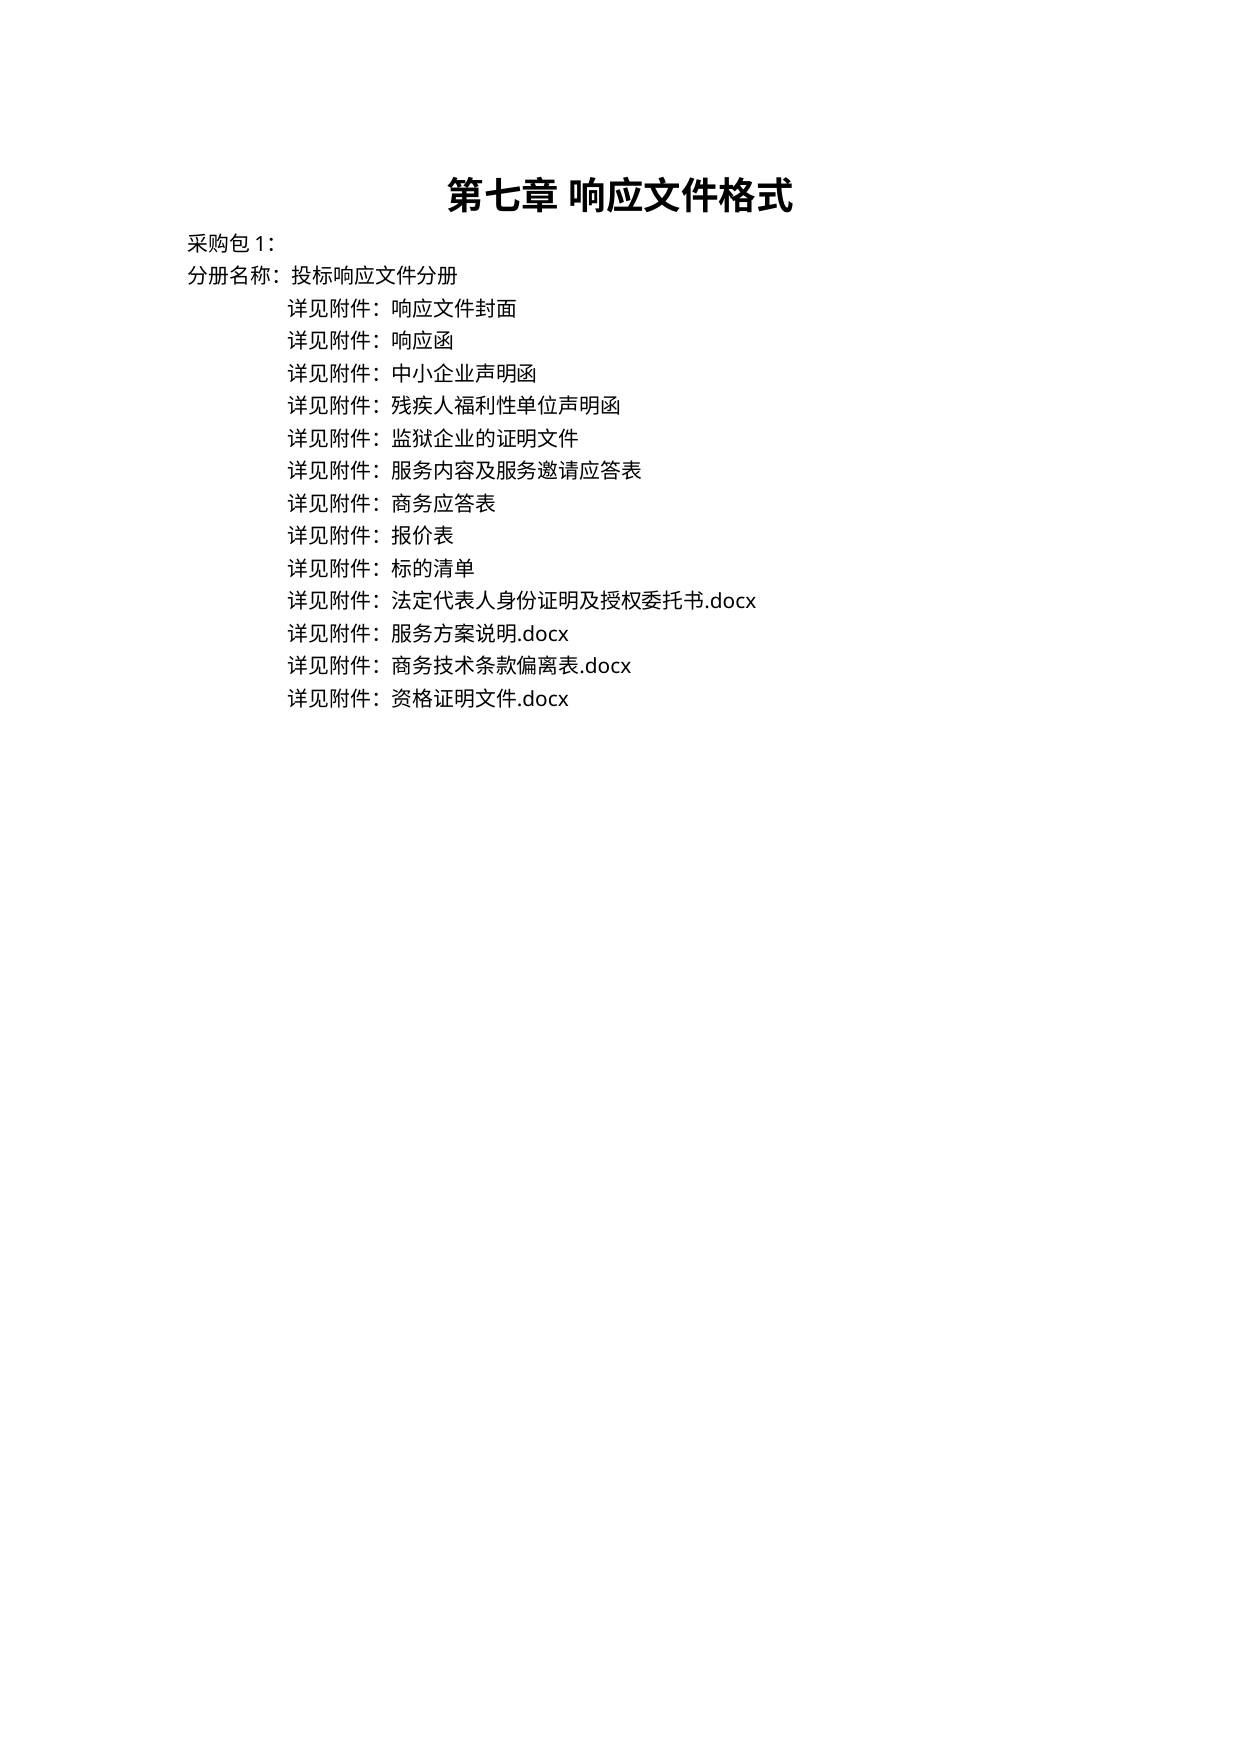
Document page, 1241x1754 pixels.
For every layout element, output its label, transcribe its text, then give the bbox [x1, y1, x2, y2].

text 详见附件：服务方案说明.docx [187, 617, 1053, 649]
text 第七章 响应文件格式 [187, 162, 1053, 227]
text 详见附件：法定代表人身份证明及授权委托书.docx [187, 584, 1053, 617]
text 详见附件：商务应答表 [187, 487, 1053, 519]
text 详见附件：响应文件封面 [187, 292, 1053, 324]
text 详见附件：监狱企业的证明文件 [187, 422, 1053, 454]
text 采购包1： [187, 227, 1053, 259]
text 详见附件：中小企业声明函 [187, 357, 1053, 389]
text 详见附件：服务内容及服务邀请应答表 [187, 454, 1053, 487]
text 详见附件：商务技术条款偏离表.docx [187, 649, 1053, 682]
text 详见附件：报价表 [187, 519, 1053, 552]
text 详见附件：响应函 [187, 324, 1053, 357]
text 详见附件：资格证明文件.docx [187, 682, 1053, 714]
text 详见附件：标的清单 [187, 552, 1053, 584]
text 分册名称：投标响应文件分册 [187, 259, 1053, 292]
text 详见附件：残疾人福利性单位声明函 [187, 389, 1053, 422]
